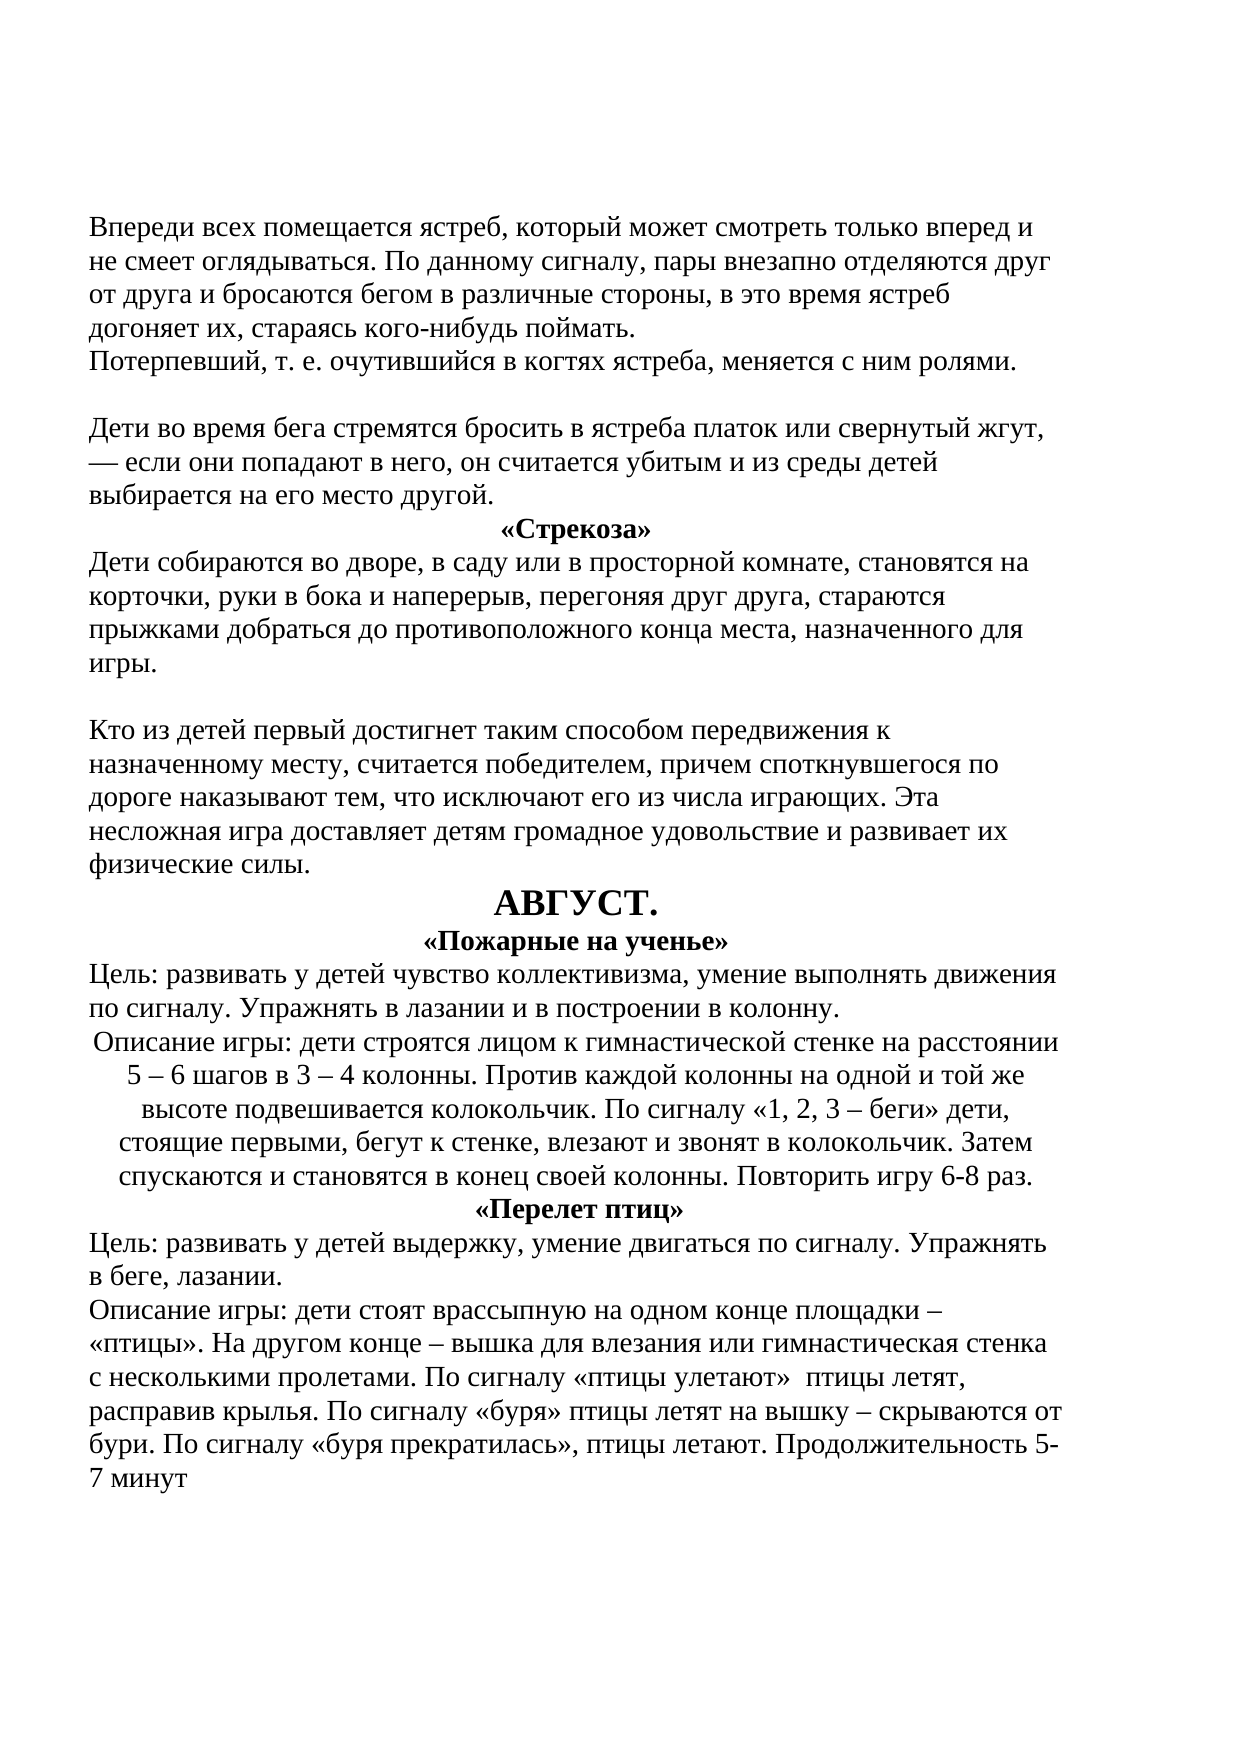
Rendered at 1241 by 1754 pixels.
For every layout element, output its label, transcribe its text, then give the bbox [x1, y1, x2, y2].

text Кто из детей первый достигнет таким способом передвижения к назначенному месту, считается победителем, причем споткнувшегося по дороге наказывают тем, что исключают его из числа играющих. Эта несложная игра доставляет детям громадное удовольствие и развивает их физические силы. [88, 679, 1063, 880]
text АВГУСТ. [88, 880, 1063, 923]
text «Стрекоза» [88, 511, 1063, 544]
text Описание игры: дети стоят врассыпную на одном конце площадки – «птицы». На другом конце – вышка для влезания или гимнастическая стенка с несколькими пролетами. По сигналу «птицы улетают» птицы летят, расправив крылья. По сигналу «буря» птицы летят на вышку – скрываются от бури. По сигналу «буря прекратилась», птицы летают. Продолжительность 5-7 минут [88, 1292, 1063, 1493]
text Описание игры: дети строятся лицом к гимнастической стенке на расстоянии 5 – 6 шагов в 3 – 4 колонны. Против каждой колонны на одной и той же высоте подвешивается колокольчик. По сигналу «1, 2, 3 – беги» дети, стоящие первыми, бегут к стенке, влезают и звонят в колокольчик. Затем спускаются и становятся в конец своей колонны. Повторить игру 6-8 раз. [88, 1024, 1063, 1191]
text Дети во время бега стремятся бросить в ястреба платок или свернутый жгут, — если они попадают в него, он считается убитым и из среды детей выбирается на его место другой. [88, 377, 1063, 511]
text «Пожарные на ученье» [88, 923, 1063, 957]
text «Перелет птиц» [88, 1191, 1063, 1225]
text Цель: развивать у детей чувство коллективизма, умение выполнять движения по сигналу. Упражнять в лазании и в построении в колонну. [88, 957, 1063, 1024]
text Цель: развивать у детей выдержку, умение двигаться по сигналу. Упражнять в беге, лазании. [88, 1225, 1063, 1292]
text Дети собираются во дворе, в саду или в просторной комнате, становятся на корточки, руки в бока и наперерыв, перегоняя друг друга, стараются прыжками добраться до противоположного конца места, назначенного для игры. [88, 544, 1063, 679]
text Впереди всех помещается ястреб, который может смотреть только вперед и не смеет оглядываться. По данному сигналу, пары внезапно отделяются друг от друга и бросаются бегом в различные стороны, в это время ястреб догоняет их, стараясь кого-нибудь поймать. Потерпевший, т. е. очутившийся в когтях ястреба, меняется с ним ролями. [88, 176, 1063, 377]
